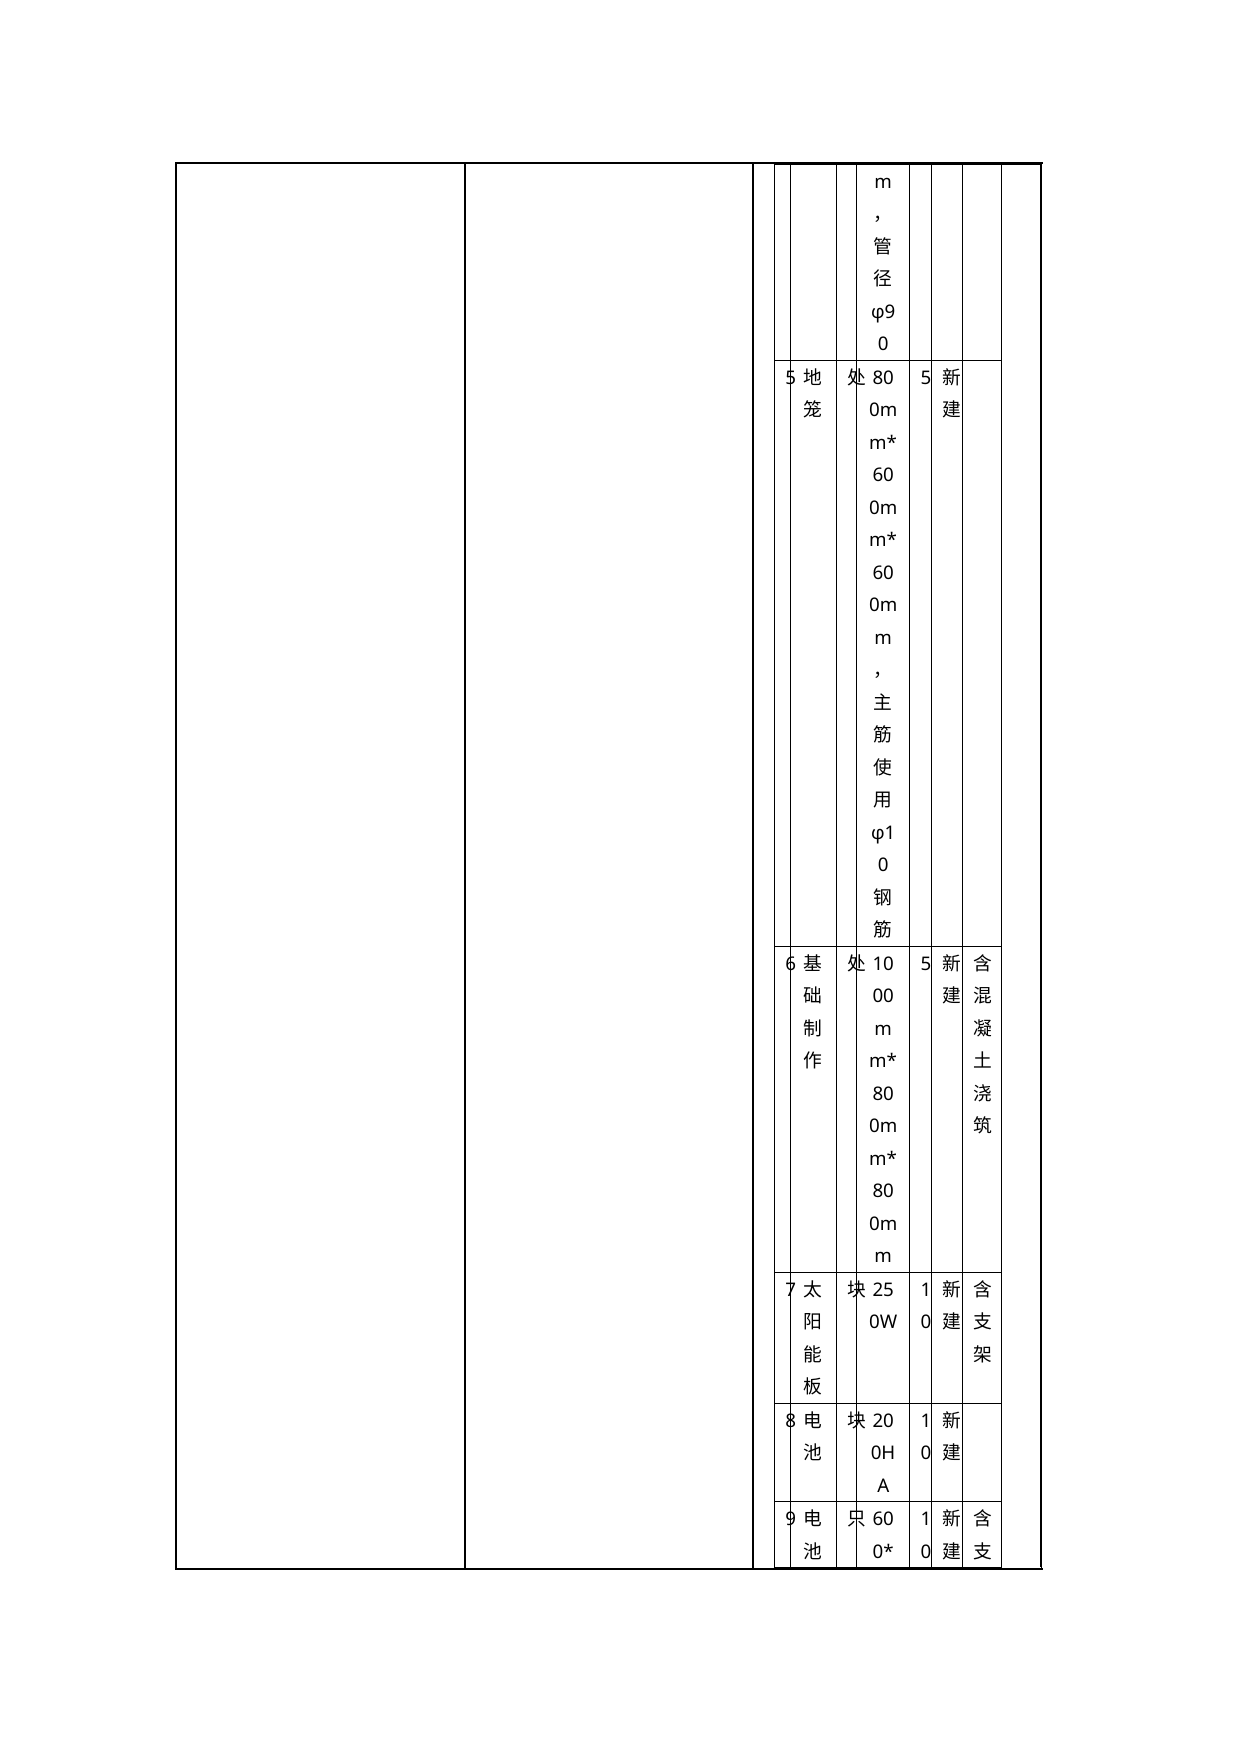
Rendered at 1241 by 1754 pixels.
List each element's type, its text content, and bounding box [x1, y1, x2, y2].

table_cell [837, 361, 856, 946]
table_cell [466, 164, 752, 1568]
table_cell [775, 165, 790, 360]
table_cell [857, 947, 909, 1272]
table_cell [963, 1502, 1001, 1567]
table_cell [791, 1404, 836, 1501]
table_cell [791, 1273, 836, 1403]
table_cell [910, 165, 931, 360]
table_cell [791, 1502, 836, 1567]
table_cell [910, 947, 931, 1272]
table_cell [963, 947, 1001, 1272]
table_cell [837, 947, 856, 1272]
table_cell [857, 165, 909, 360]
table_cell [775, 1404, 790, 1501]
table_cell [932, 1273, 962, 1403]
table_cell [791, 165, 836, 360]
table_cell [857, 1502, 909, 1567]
table_cell 1 [177, 164, 464, 1568]
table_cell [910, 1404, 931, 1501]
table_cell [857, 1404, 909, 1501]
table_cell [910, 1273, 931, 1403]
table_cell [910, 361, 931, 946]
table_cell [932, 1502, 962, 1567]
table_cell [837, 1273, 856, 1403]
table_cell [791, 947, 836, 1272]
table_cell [1002, 165, 1041, 1568]
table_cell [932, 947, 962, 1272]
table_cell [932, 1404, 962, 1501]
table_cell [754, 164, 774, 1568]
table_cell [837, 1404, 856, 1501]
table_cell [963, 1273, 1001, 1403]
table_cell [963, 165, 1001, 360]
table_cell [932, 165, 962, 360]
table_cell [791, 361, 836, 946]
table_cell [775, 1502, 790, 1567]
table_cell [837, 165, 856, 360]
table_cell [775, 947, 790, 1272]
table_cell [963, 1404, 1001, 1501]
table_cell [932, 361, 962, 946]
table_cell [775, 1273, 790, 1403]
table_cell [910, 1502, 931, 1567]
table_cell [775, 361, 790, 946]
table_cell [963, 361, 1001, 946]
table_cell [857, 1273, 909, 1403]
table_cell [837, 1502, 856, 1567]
